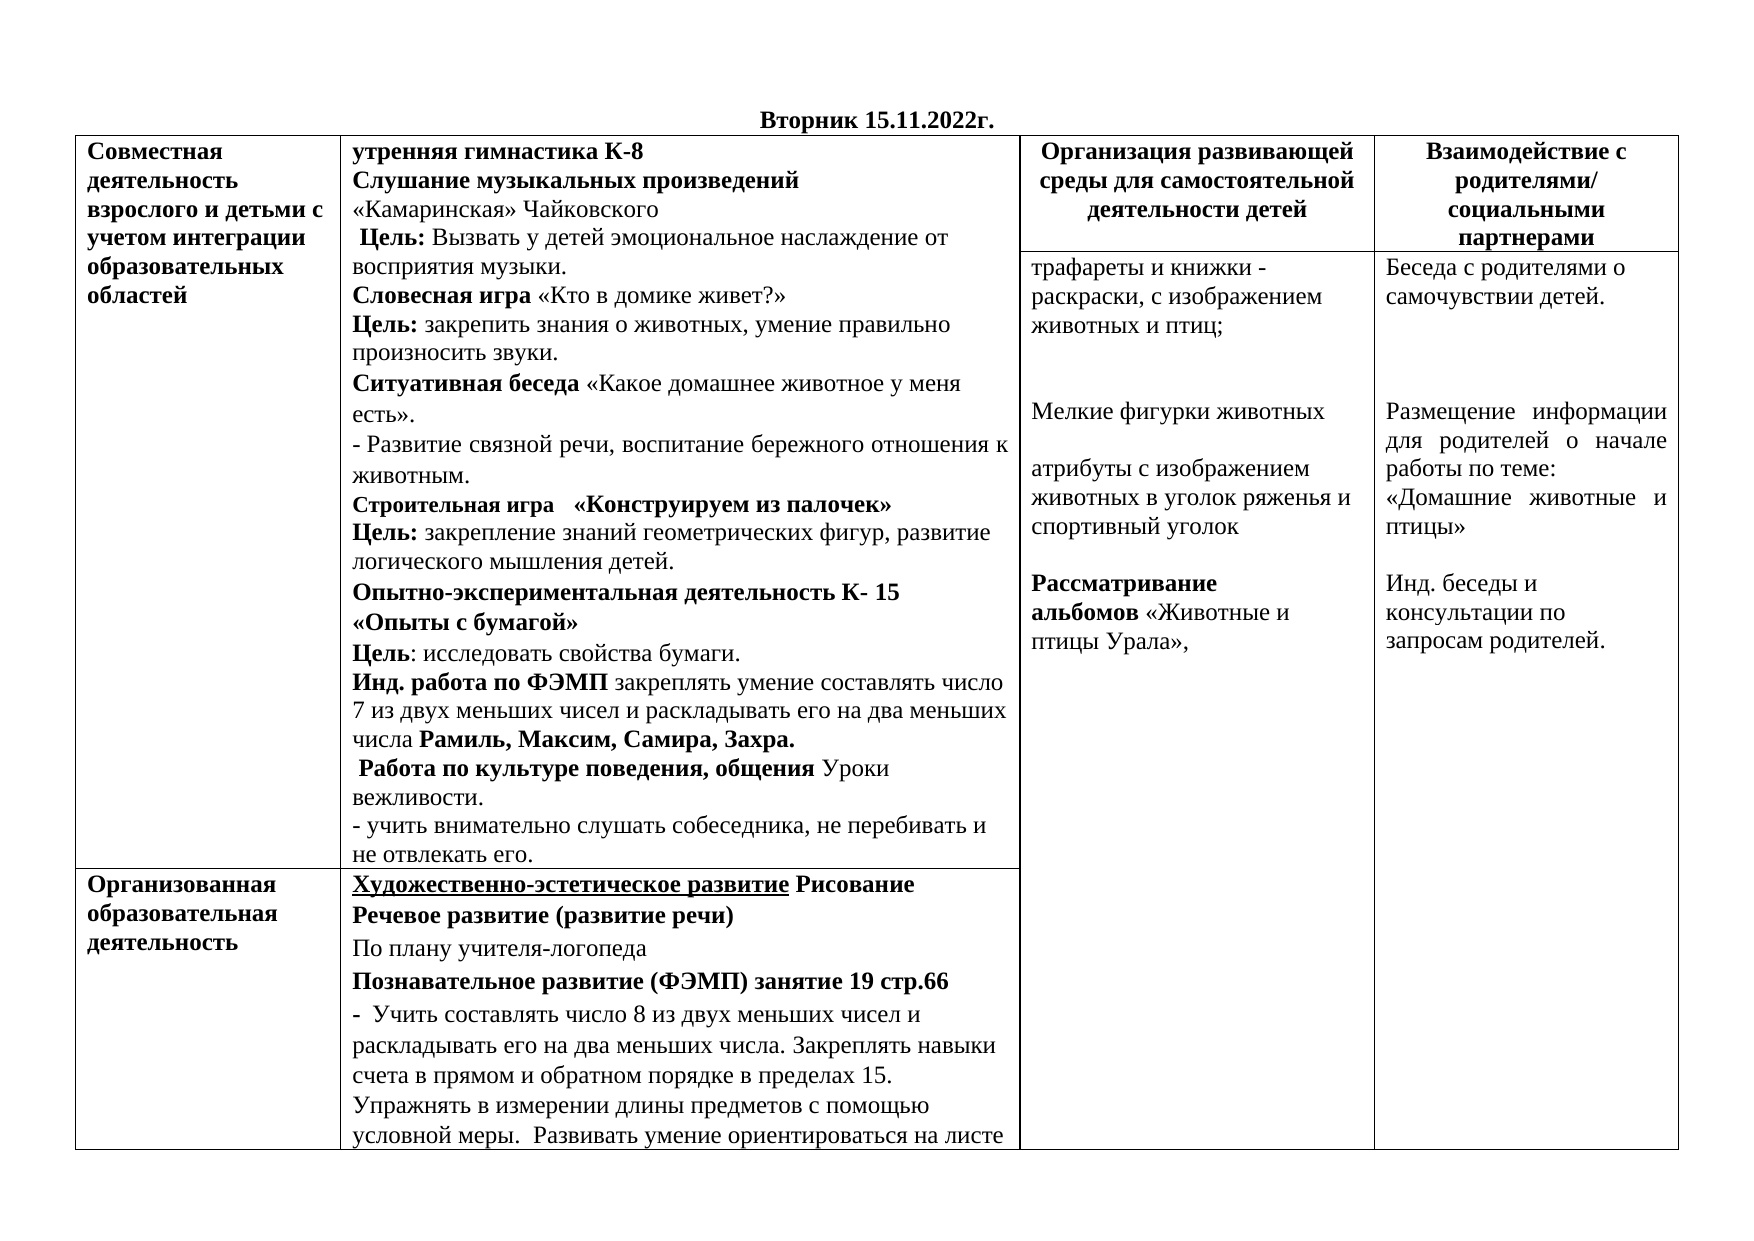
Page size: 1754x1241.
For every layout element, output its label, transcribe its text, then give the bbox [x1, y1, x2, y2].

table_header Взаимодействие с родителями/ социальными партнерами [1375, 136, 1678, 251]
text Вторник 15.11.2022г. [75, 105, 1679, 134]
table_cell трафареты и книжки - раскраски, с изображением животных и птиц; Мелкие фигурки животных атрибуты с изображением животных в уголок ряженья и спортивный уголок Рассматривание альбомов «Животные и птицы Урала», [1021, 252, 1374, 1149]
table_header Совместная деятельность взрослого и детьми с учетом интеграции образовательных областей [76, 136, 340, 868]
table_cell Беседа с родителями о самочувствии детей. Размещение информации для родителей о начале работы по теме: «Домашние животные и птицы» Инд. беседы и консультации по запросам родителей. [1375, 252, 1678, 1149]
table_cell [76, 869, 340, 1149]
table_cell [341, 869, 1019, 1149]
table_header утренняя гимнастика К-8 Слушание музыкальных произведений «Камаринская» Чайковского Цель: Вызвать у детей эмоциональное наслаждение от восприятия музыки. Словесная игра «Кто в домике живет?» Цель: закрепить знания о животных, умение правильно произносить звуки. Ситуативная беседа «Какое домашнее животное у меня есть». - Развитие связной речи, воспитание бережного отношения к животным. Строительная игра «Конструируем из палочек» Цель: закрепление знаний геометрических фигур, развитие логического мышления детей. Опытно-экспериментальная деятельность К- 15 «Опыты с бумагой» Цель: исследовать свойства бумаги. Инд. работа по ФЭМП закреплять умение составлять число 7 из двух меньших чисел и раскладывать его на два меньших числа Рамиль, Максим, Самира, Захра. Работа по культуре поведения, общения Уроки вежливости. - учить внимательно слушать собеседника, не перебивать и не отвлекать его. [341, 136, 1019, 868]
table_header Организация развивающей среды для самостоятельной деятельности детей [1021, 136, 1374, 251]
